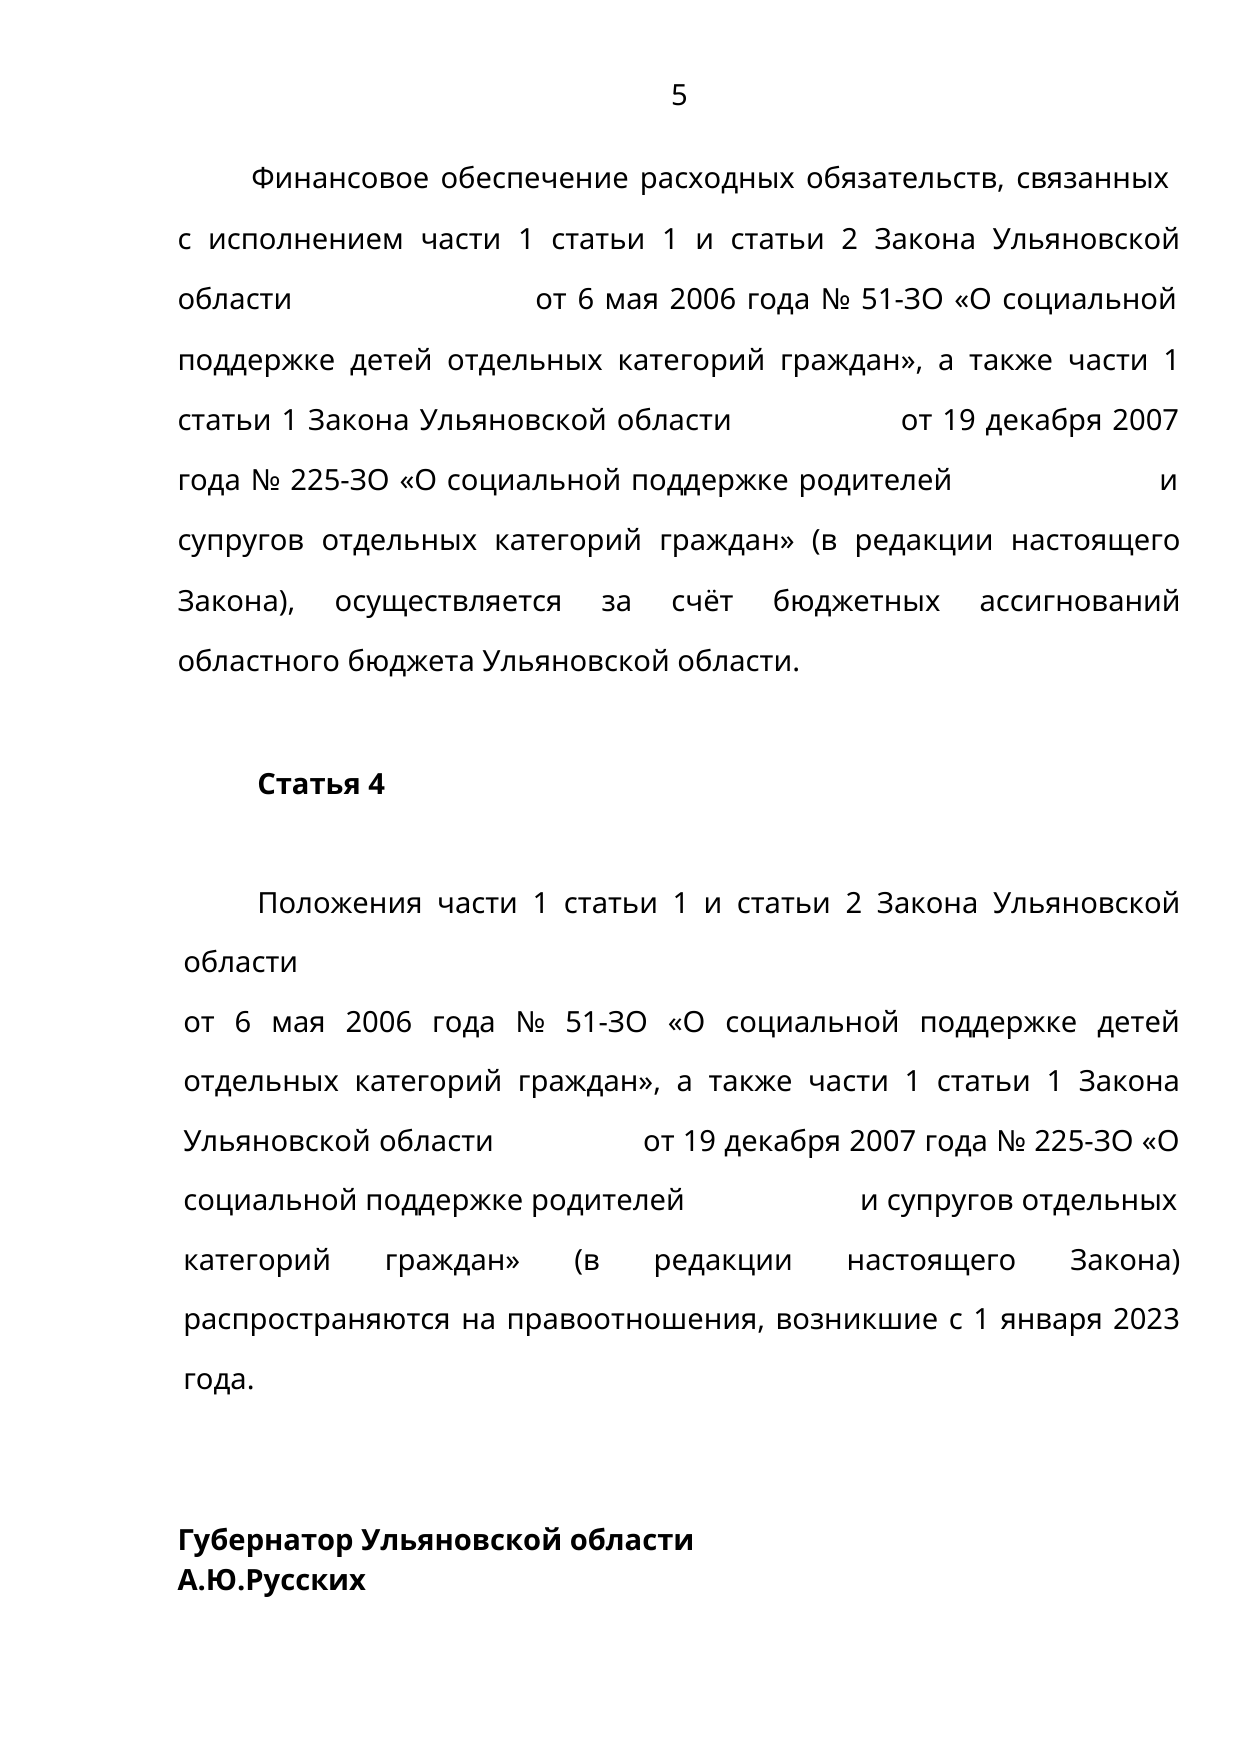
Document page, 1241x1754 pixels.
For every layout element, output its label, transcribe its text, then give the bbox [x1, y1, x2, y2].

text Губернатор Ульяновской области А.Ю.Русских [177, 1519, 1181, 1599]
list Статья 4 [183, 763, 1181, 803]
list Положения части 1 статьи 1 и статьи 2 Закона Ульяновской области от 6 мая 2006 года № 51-ЗО «О социальной поддержке детей отдельных категорий граждан», а также части 1 статьи 1 Закона Ульяновской области от 19 декабря 2007 года № 225-ЗО «О социальной поддержке родителей и супругов отдельных категорий граждан» (в редакции настоящего Закона) распространяются на правоотношения, возникшие с 1 января 2023 года. [183, 882, 1181, 1398]
list Финансовое обеспечение расходных обязательств, связанных с исполнением части 1 статьи 1 и статьи 2 Закона Ульяновской области от 6 мая 2006 года № 51-ЗО «О социальной поддержке детей отдельных категорий граждан», а также части 1 статьи 1 Закона Ульяновской области от 19 декабря 2007 года № 225-ЗО «О социальной поддержке родителей и супругов отдельных категорий граждан» (в редакции настоящего Закона), осуществляется за счёт бюджетных ассигнований областного бюджета Ульяновской области. [177, 158, 1181, 680]
